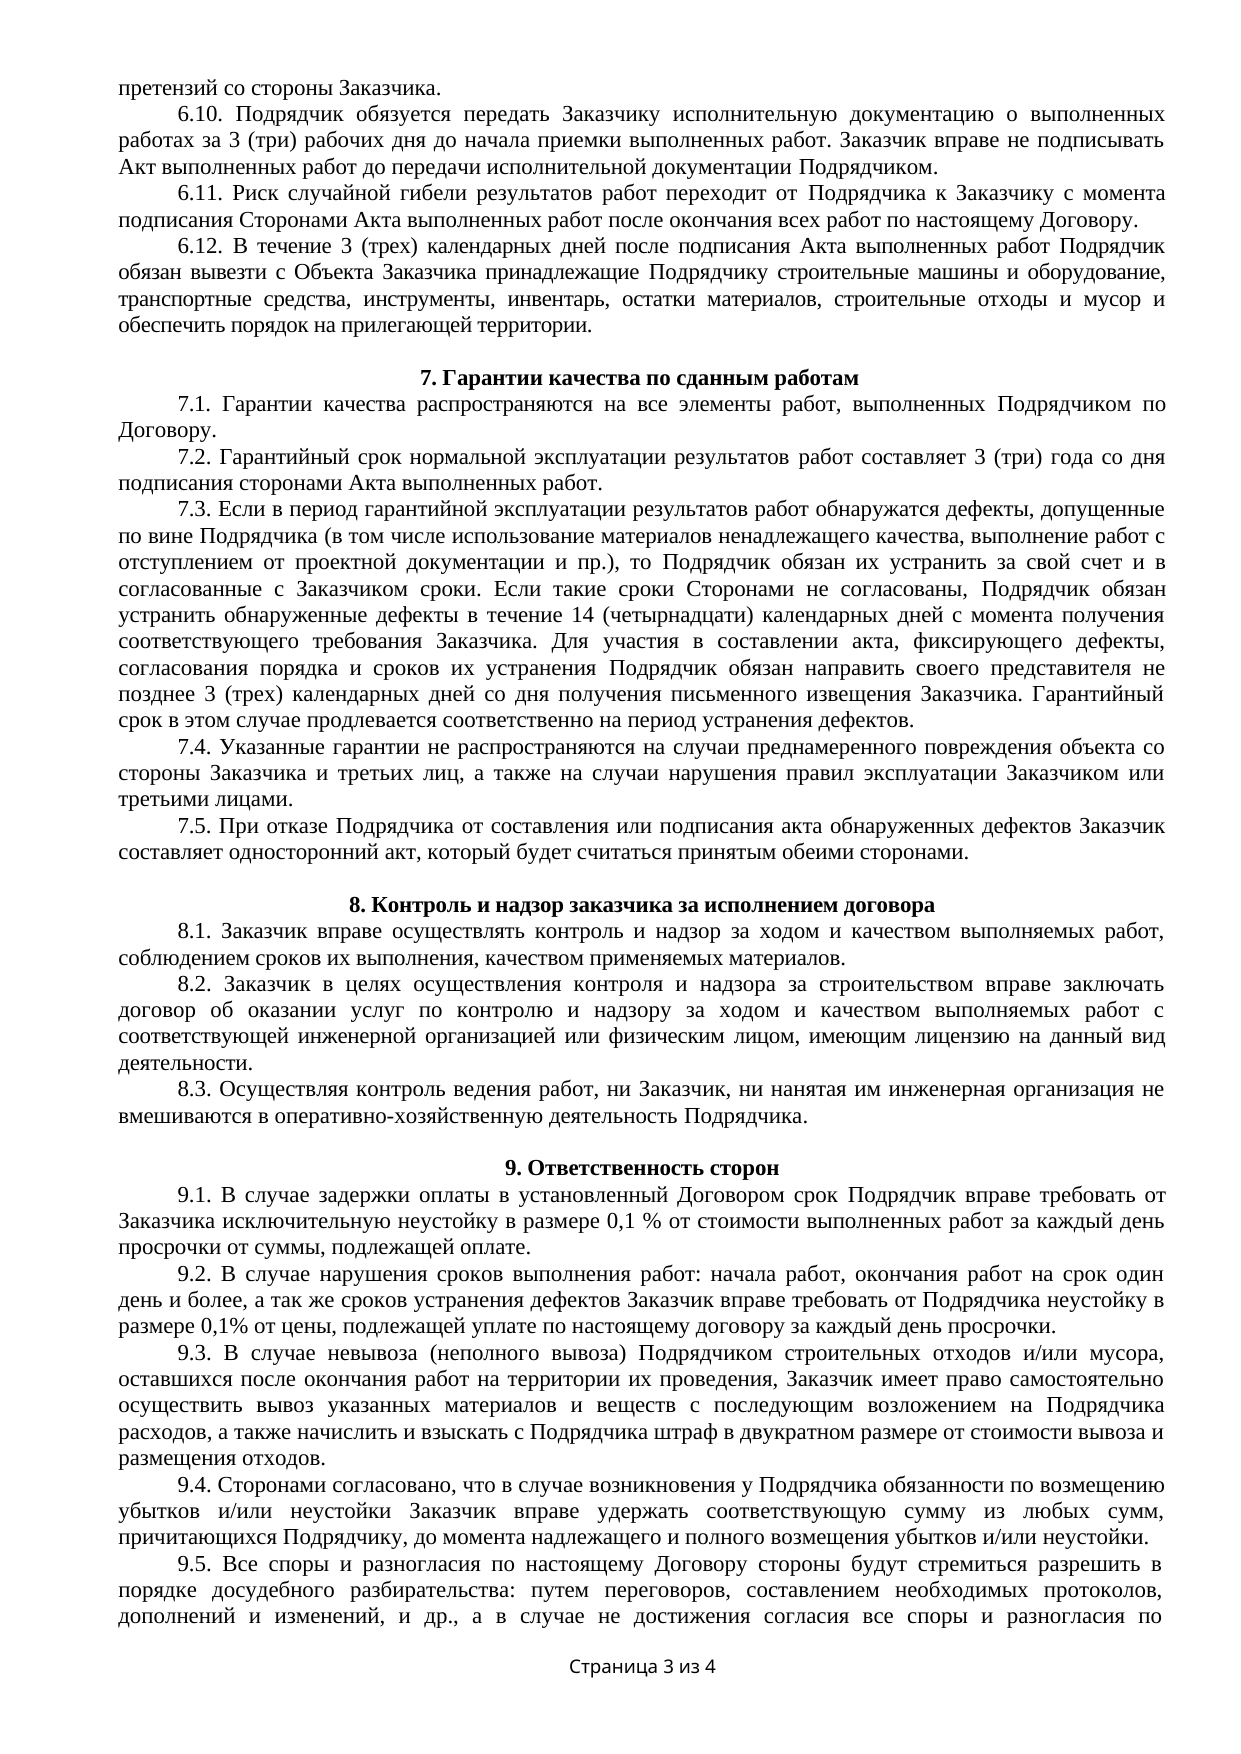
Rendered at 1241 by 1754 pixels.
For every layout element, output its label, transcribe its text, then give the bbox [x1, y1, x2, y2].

text 7.2. Гарантийный срок нормальной эксплуатации результатов работ составляет 3 (три) года со дня подписания сторонами Акта выполненных работ. [118, 443, 1166, 496]
text 9. Ответственность сторон [118, 1154, 1166, 1181]
text 8.2. Заказчик в целях осуществления контроля и надзора за строительством вправе заключать договор об оказании услуг по контролю и надзору за ходом и качеством выполняемых работ с соответствующей инженерной организацией или физическим лицом, имеющим лицензию на данный вид деятельности. [118, 970, 1166, 1075]
text 9.1. В случае задержки оплаты в установленный Договором срок Подрядчик вправе требовать от Заказчика исключительную неустойку в размере 0,1 % от стоимости выполненных работ за каждый день просрочки от суммы, подлежащей оплате. [118, 1181, 1166, 1260]
text 8.3. Осуществляя контроль ведения работ, ни Заказчик, ни нанятая им инженерная организация не вмешиваются в оперативно-хозяйственную деятельность Подрядчика. [118, 1075, 1166, 1128]
text 9.3. В случае невывоза (неполного вывоза) Подрядчиком строительных отходов и/или мусора, оставшихся после окончания работ на территории их проведения, Заказчик имеет право самостоятельно осуществить вывоз указанных материалов и веществ с последующим возложением на Подрядчика расходов, а также начислить и взыскать с Подрядчика штраф в двукратном размере от стоимости вывоза и размещения отходов. [118, 1339, 1166, 1471]
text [118, 74, 1166, 100]
text 8.1. Заказчик вправе осуществлять контроль и надзор за ходом и качеством выполняемых работ, соблюдением сроков их выполнения, качеством применяемых материалов. [118, 917, 1166, 970]
text 7.5. При отказе Подрядчика от составления или подписания акта обнаруженных дефектов Заказчик составляет односторонний акт, который будет считаться принятым обеими сторонами. [118, 812, 1166, 864]
text 7. Гарантии качества по сданным работам [118, 364, 1161, 390]
text 7.3. Если в период гарантийной эксплуатации результатов работ обнаружатся дефекты, допущенные по вине Подрядчика (в том числе использование материалов ненадлежащего качества, выполнение работ с отступлением от проектной документации и пр.), то Подрядчик обязан их устранить за свой счет и в согласованные с Заказчиком сроки. Если такие сроки Сторонами не согласованы, Подрядчик обязан устранить обнаруженные дефекты в течение 14 (четырнадцати) календарных дней с момента получения соответствующего требования Заказчика. Для участия в составлении акта, фиксирующего дефекты, согласования порядка и сроков их устранения Подрядчик обязан направить своего представителя не позднее 3 (трех) календарных дней со дня получения письменного извещения Заказчика. Гарантийный срок в этом случае продлевается соответственно на период устранения дефектов. [118, 496, 1166, 733]
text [118, 1550, 1164, 1629]
text 6.11. Риск случайной гибели результатов работ переходит от Подрядчика к Заказчику с момента подписания Сторонами Акта выполненных работ после окончания всех работ по настоящему Договору. [118, 179, 1166, 232]
text 7.4. Указанные гарантии не распространяются на случаи преднамеренного повреждения объекта со стороны Заказчика и третьих лиц, а также на случаи нарушения правил эксплуатации Заказчиком или третьими лицами. [118, 733, 1166, 812]
text 9.4. Сторонами согласовано, что в случае возникновения у Подрядчика обязанности по возмещению убытков и/или неустойки Заказчик вправе удержать соответствующую сумму из любых сумм, причитающихся Подрядчику, до момента надлежащего и полного возмещения убытков и/или неустойки. [118, 1471, 1166, 1550]
text 6.10. Подрядчик обязуется передать Заказчику исполнительную документацию о выполненных работах за 3 (три) рабочих дня до начала приемки выполненных работ. Заказчик вправе не подписывать Акт выполненных работ до передачи исполнительной документации Подрядчиком. [118, 100, 1166, 179]
text 9.2. В случае нарушения сроков выполнения работ: начала работ, окончания работ на срок один день и более, а так же сроков устранения дефектов Заказчик вправе требовать от Подрядчика неустойку в размере 0,1% от цены, подлежащей уплате по настоящему договору за каждый день просрочки. [118, 1260, 1166, 1339]
text 6.12. В течение 3 (трех) календарных дней после подписания Акта выполненных работ Подрядчик обязан вывезти с Объекта Заказчика принадлежащие Подрядчику строительные машины и оборудование, транспортные средства, инструменты, инвентарь, остатки материалов, строительные отходы и мусор и обеспечить порядок на прилегающей территории. [118, 232, 1166, 337]
text 8. Контроль и надзор заказчика за исполнением договора [118, 891, 1166, 917]
text 7.1. Гарантии качества распространяются на все элементы работ, выполненных Подрядчиком по Договору. [118, 390, 1166, 443]
